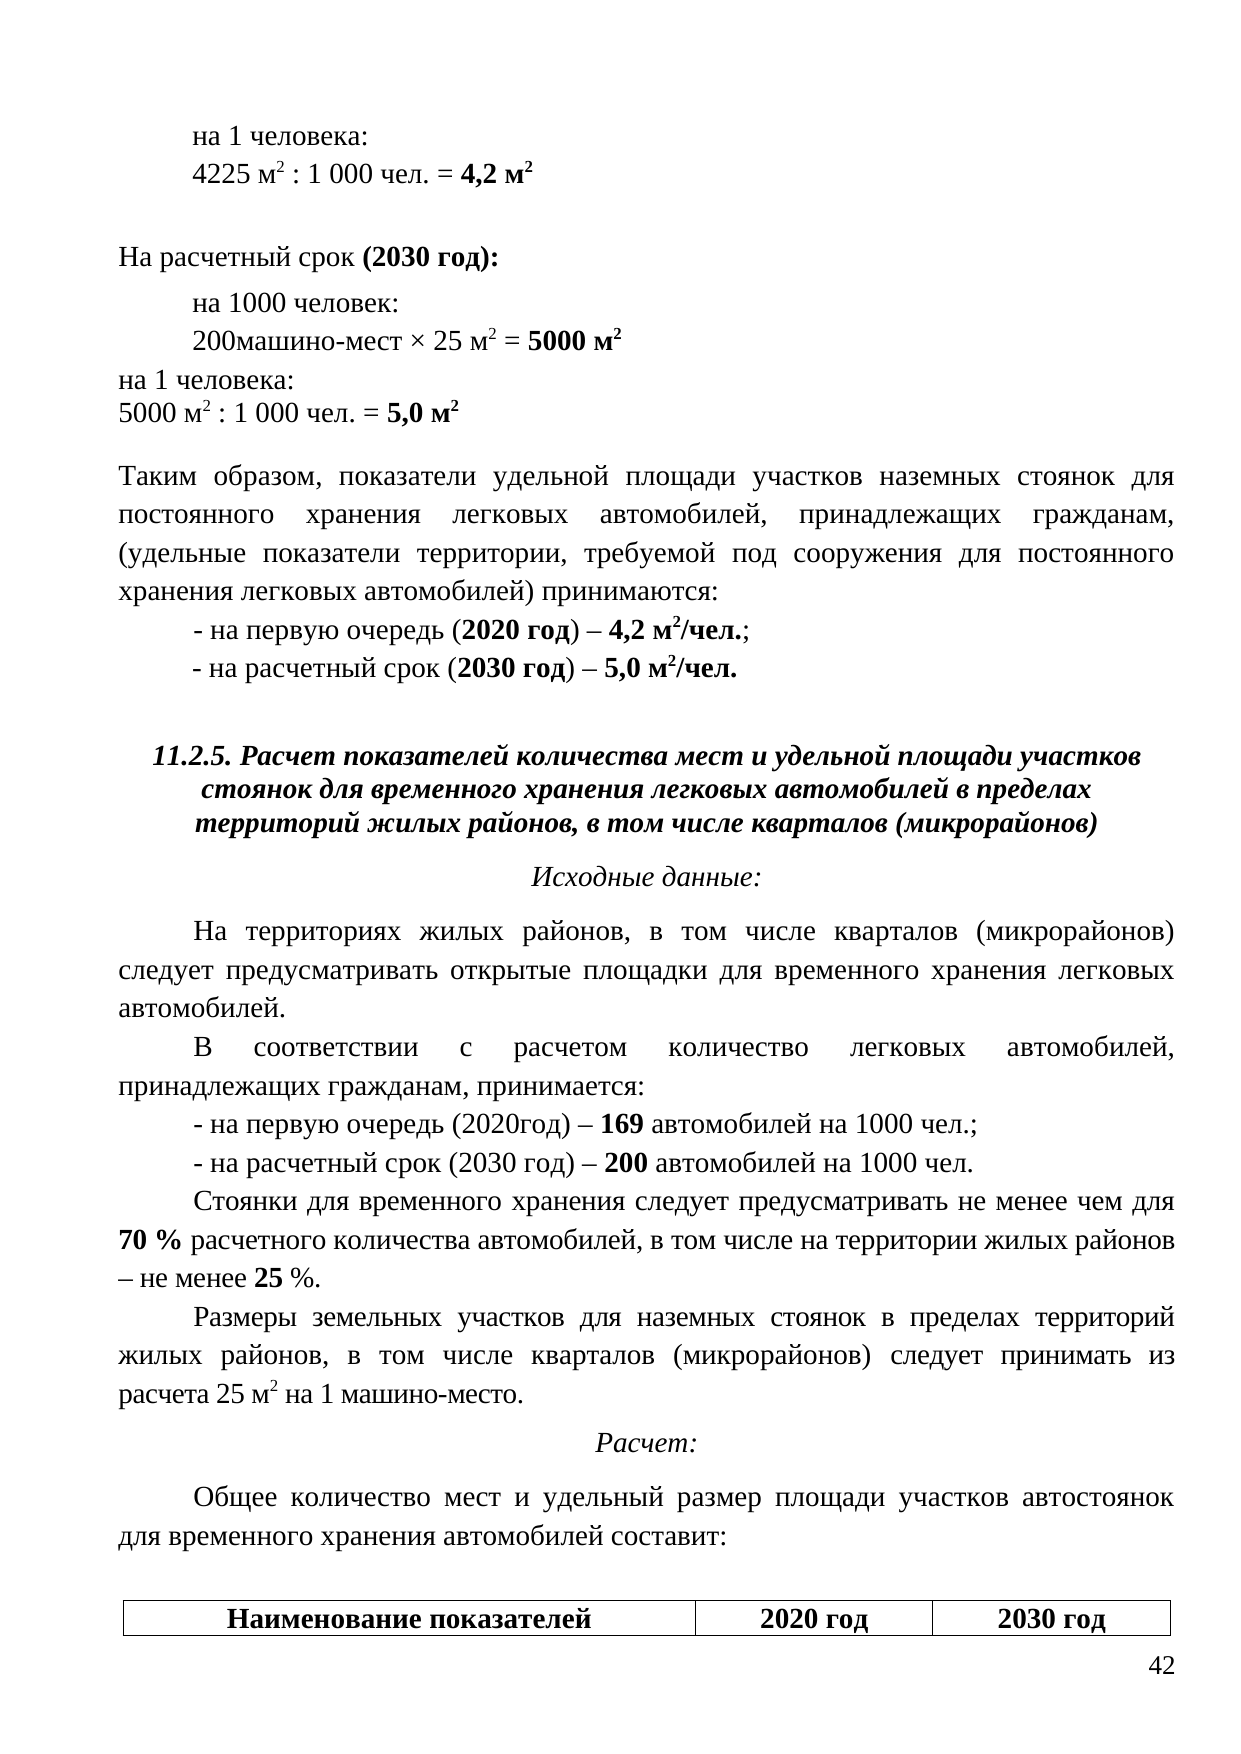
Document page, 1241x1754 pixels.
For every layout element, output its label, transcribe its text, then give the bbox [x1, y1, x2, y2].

table_header 2020 год [696, 1601, 932, 1635]
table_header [124, 1601, 695, 1635]
text 5000 м2 : 1 000 чел. = 5,0 м2 [118, 395, 1175, 429]
text В соответствии с расчетом количество легковых автомобилей, принадлежащих гражданам, принимается: [118, 1029, 1175, 1101]
text 4225 м2 : 1 000 чел. = 4,2 м2 [118, 157, 1175, 190]
text На территориях жилых районов, в том числе кварталов (микрорайонов) следует предусматривать открытые площадки для временного хранения легковых автомобилей. [118, 913, 1175, 1024]
text - на первую очередь (2020 год) – 4,2 м2/чел.; [118, 612, 1175, 645]
text Стоянки для временного хранения следует предусматривать не менее чем для 70 % расчетного количества автомобилей, в том числе на территории жилых районов – не менее 25 %. [118, 1183, 1175, 1294]
table_header 2030 год [933, 1601, 1170, 1635]
text Расчет: [118, 1425, 1175, 1458]
text Общее количество мест и удельный размер площади участков автостоянок для временного хранения автомобилей составит: [118, 1479, 1175, 1551]
text - на расчетный срок (2030 год) – 200 автомобилей на 1000 чел. [118, 1145, 1175, 1178]
text 200машино-мест × = 5000 м2 [118, 323, 1175, 357]
text Размеры земельных участков для наземных стоянок в пределах территорий жилых районов, в том числе кварталов (микрорайонов) следует принимать из расчета на 1 машино-место. [118, 1299, 1175, 1409]
subtitle 11.2.5. Расчет показателей количества мест и удельной площади участков стоянок для временного хранения легковых автомобилей в пределах территорий жилых районов, в том числе кварталов (микрорайонов) [118, 738, 1175, 838]
text - на первую очередь (2020год) – 169 автомобилей на 1000 чел.; [118, 1106, 1175, 1140]
text Таким образом, показатели удельной площади участков наземных стоянок для постоянного хранения легковых автомобилей, принадлежащих гражданам, (удельные показатели территории, требуемой под сооружения для постоянного хранения легковых автомобилей) принимаются: [118, 458, 1175, 607]
text на 1000 человек: [118, 285, 1175, 318]
text - на расчетный срок (2030 год) – 5,0 м2/чел. [118, 650, 1175, 684]
text Исходные данные: [118, 859, 1175, 893]
text на 1 человека: [118, 118, 1175, 152]
text на 1 человека: [118, 362, 1175, 395]
text На расчетный срок (2030 год): [118, 239, 1175, 272]
